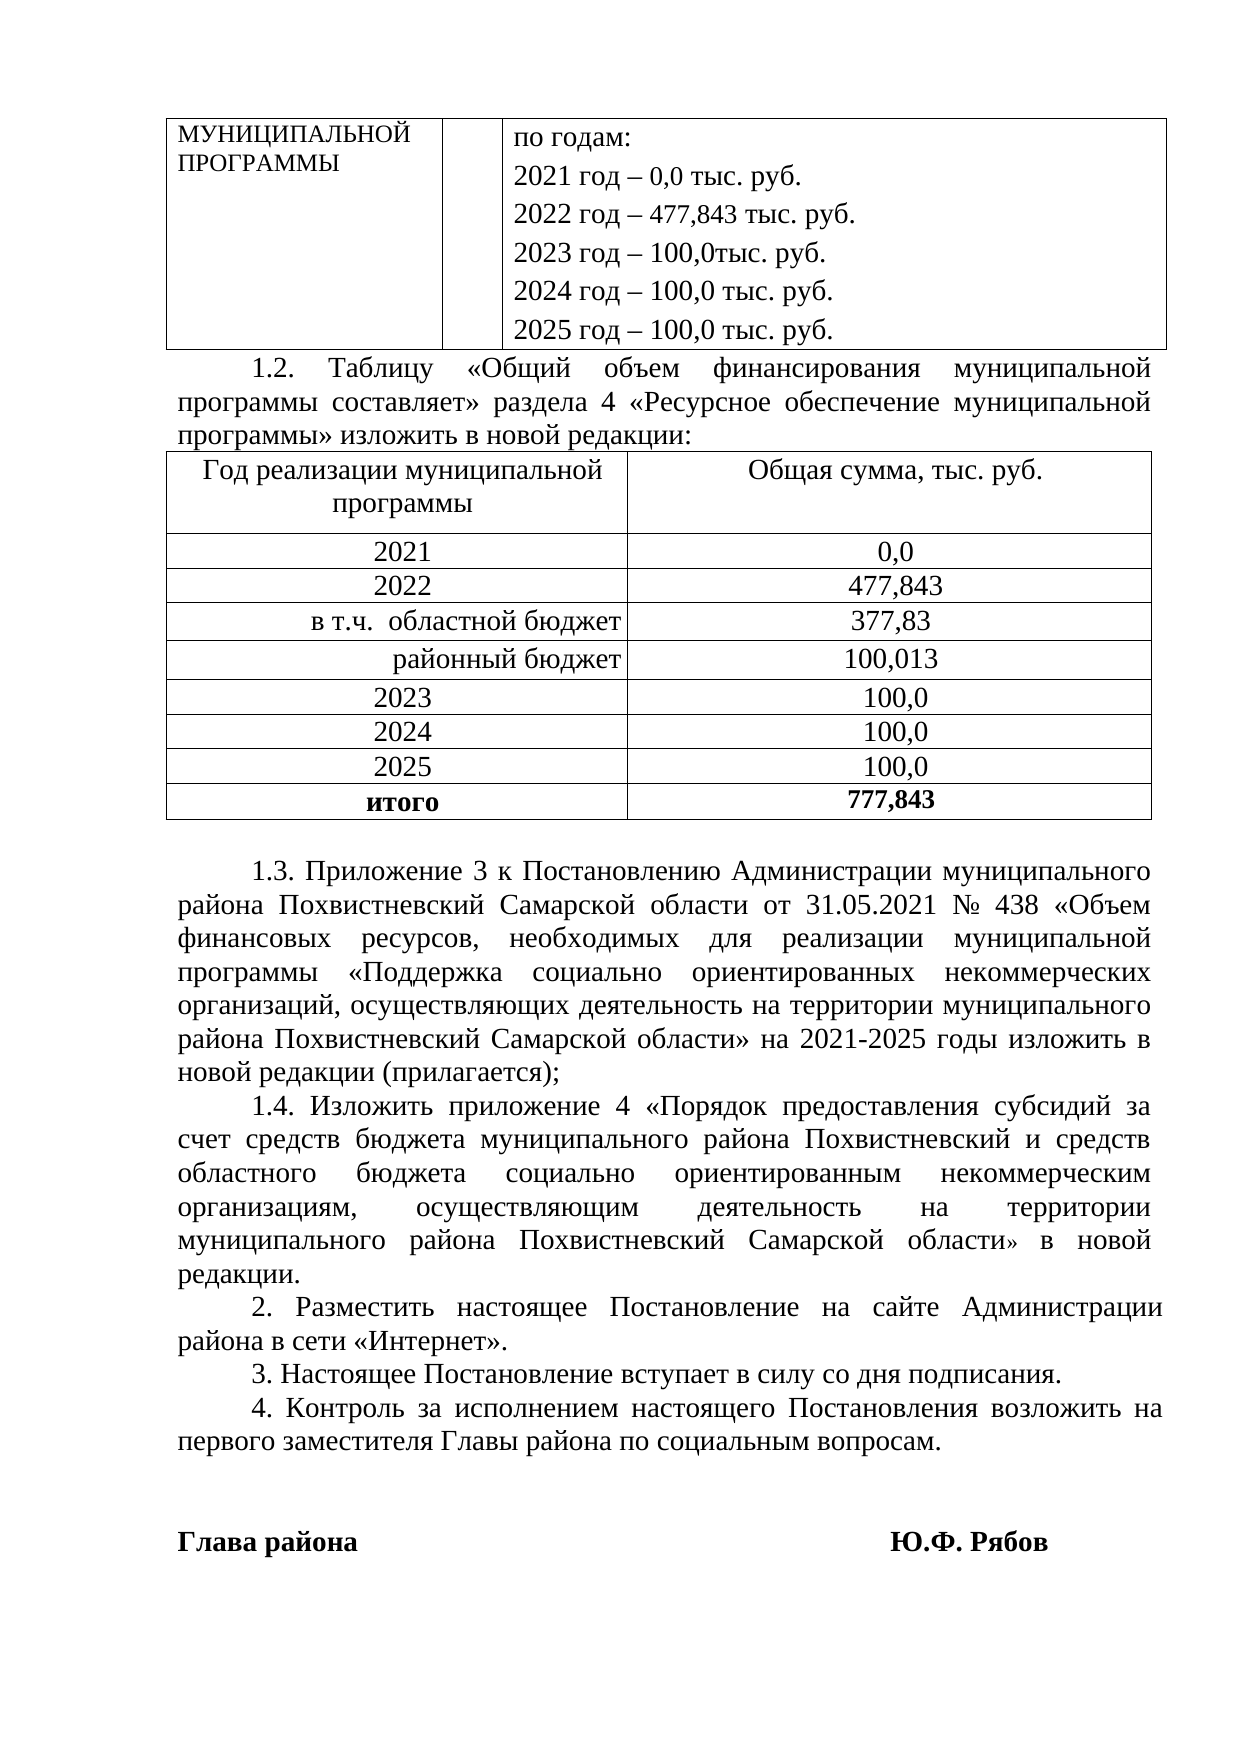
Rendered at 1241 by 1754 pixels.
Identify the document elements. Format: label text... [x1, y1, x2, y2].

text 4. Контроль за исполнением настоящего Постановления возложить на первого заместителя Главы района по социальным вопросам. [177, 1390, 1163, 1457]
text 1.2. Таблицу «Общий объем финансирования муниципальной программы составляет» раздела 4 «Ресурсное обеспечение муниципальной программы» изложить в новой редакции: [177, 350, 1152, 451]
table_header Общая сумма, тыс. руб. [628, 452, 1151, 533]
text 3. Настоящее Постановление вступает в силу со дня подписания. [177, 1356, 1163, 1390]
table_cell 100,0 [628, 680, 1151, 713]
table_header - [443, 119, 502, 349]
text Глава района Ю.Ф. Рябов [177, 1524, 1163, 1558]
table_header Год реализации муниципальной программы [167, 452, 627, 533]
table_cell 477,843 [628, 569, 1151, 602]
text 2. Разместить настоящее Постановление на сайте Администрации района в сети «Интернет». [177, 1289, 1163, 1356]
table_cell 100,0 [628, 749, 1151, 783]
table_cell 2021 [167, 534, 627, 567]
table_cell 2025 [167, 749, 627, 783]
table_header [167, 119, 442, 349]
table_cell итого [167, 784, 627, 819]
table_cell 100,0 [628, 715, 1151, 748]
table_cell районный бюджет [167, 641, 627, 679]
table_cell 777,843 [628, 784, 1151, 819]
table_cell 0,0 [628, 534, 1151, 567]
text 1.3. Приложение 3 к Постановлению Администрации муниципального района Похвистневский Самарской области от 31.05.2021 № 438 «Объем финансовых ресурсов, необходимых для реализации муниципальной программы «Поддержка социально ориентированных некоммерческих организаций, осуществляющих деятельность на территории муниципального района Похвистневский Самарской области» на 2021-2025 годы изложить в новой редакции (прилагается); [177, 853, 1152, 1088]
text 1.4. Изложить приложение 4 «Порядок предоставления субсидий за счет средств бюджета муниципального района Похвистневский и средств областного бюджета социально ориентированным некоммерческим организациям, осуществляющим деятельность на территории муниципального района Похвистневский Самарской области» в новой редакции. [177, 1088, 1151, 1289]
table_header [503, 119, 1166, 349]
table_cell 2023 [167, 680, 627, 713]
table_cell 2024 [167, 715, 627, 748]
table_cell в т.ч. областной бюджет [167, 603, 627, 640]
table_cell 100,013 [628, 641, 1151, 679]
table_cell 377,83 [628, 603, 1151, 640]
table_cell 2022 [167, 569, 627, 602]
